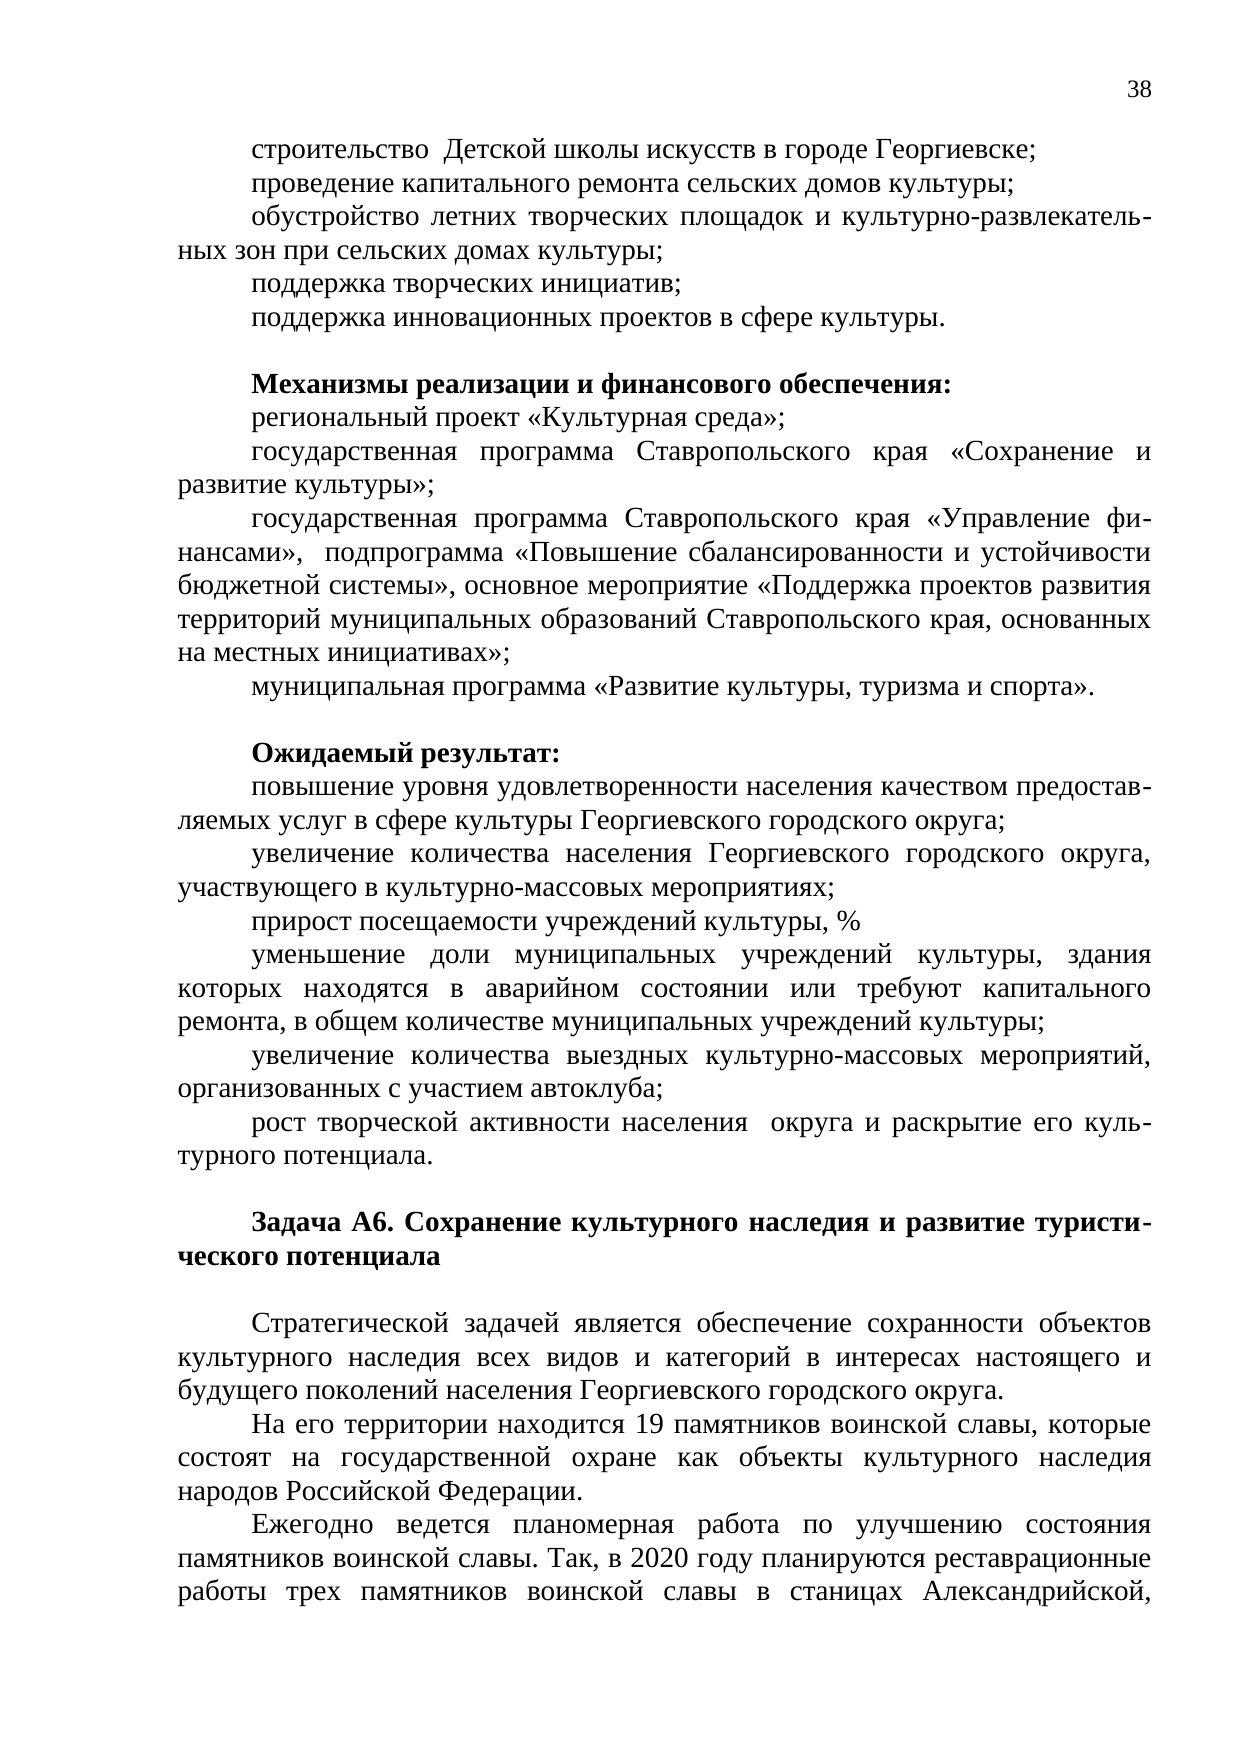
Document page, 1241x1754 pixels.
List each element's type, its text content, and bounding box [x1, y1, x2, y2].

text муниципальная программа «Развитие культуры, туризма и спорта». [177, 668, 1152, 701]
text строительство Детской школы искусств в городе Георгиевске; [177, 131, 1152, 165]
text обустройство летних творческих площадок и культурно-развлекательных зон при сельских домах культуры; [177, 198, 1152, 265]
text региональный проект «Культурная среда»; [177, 399, 1152, 433]
text государственная программа Ставропольского края «Управление финансами», подпрограмма «Повышение сбалансированности и устойчивости бюджетной системы», основное мероприятие «Поддержка проектов развития территорий муниципальных образований Ставропольского края, основанных на местных инициативах»; [177, 500, 1152, 668]
text увеличение количества населения Георгиевского городского округа, участвующего в культурно-массовых мероприятиях; [177, 836, 1152, 903]
text повышение уровня удовлетворенности населения качеством предоставляемых услуг в сфере культуры Георгиевского городского округа; [177, 768, 1152, 836]
text Механизмы реализации и финансового обеспечения: [177, 366, 1152, 399]
text рост творческой активности населения округа и раскрытие его культурного потенциала. [177, 1104, 1152, 1171]
text прирост посещаемости учреждений культуры, % [177, 903, 1152, 936]
text Задача А6. Сохранение культурного наследия и развитие туристического потенциала [177, 1204, 1152, 1272]
text На его территории находится 19 памятников воинской славы, которые состоят на государственной охране как объекты культурного наследия народов Российской Федерации. [177, 1406, 1152, 1506]
text Ожидаемый результат: [177, 735, 1152, 768]
text уменьшение доли муниципальных учреждений культуры, здания которых находятся в аварийном состоянии или требуют капитального ремонта, в общем количестве муниципальных учреждений культуры; [177, 936, 1152, 1037]
text Стратегической задачей является обеспечение сохранности объектов культурного наследия всех видов и категорий в интересах настоящего и будущего поколений населения Георгиевского городского округа. [177, 1305, 1152, 1406]
text поддержка инновационных проектов в сфере культуры. [177, 299, 1152, 332]
text государственная программа Ставропольского края «Сохранение и развитие культуры»; [177, 433, 1152, 500]
text поддержка творческих инициатив; [177, 265, 1152, 299]
text проведение капитального ремонта сельских домов культуры; [177, 165, 1152, 198]
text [177, 1506, 1152, 1607]
text увеличение количества выездных культурно-массовых мероприятий, организованных с участием автоклуба; [177, 1037, 1152, 1104]
